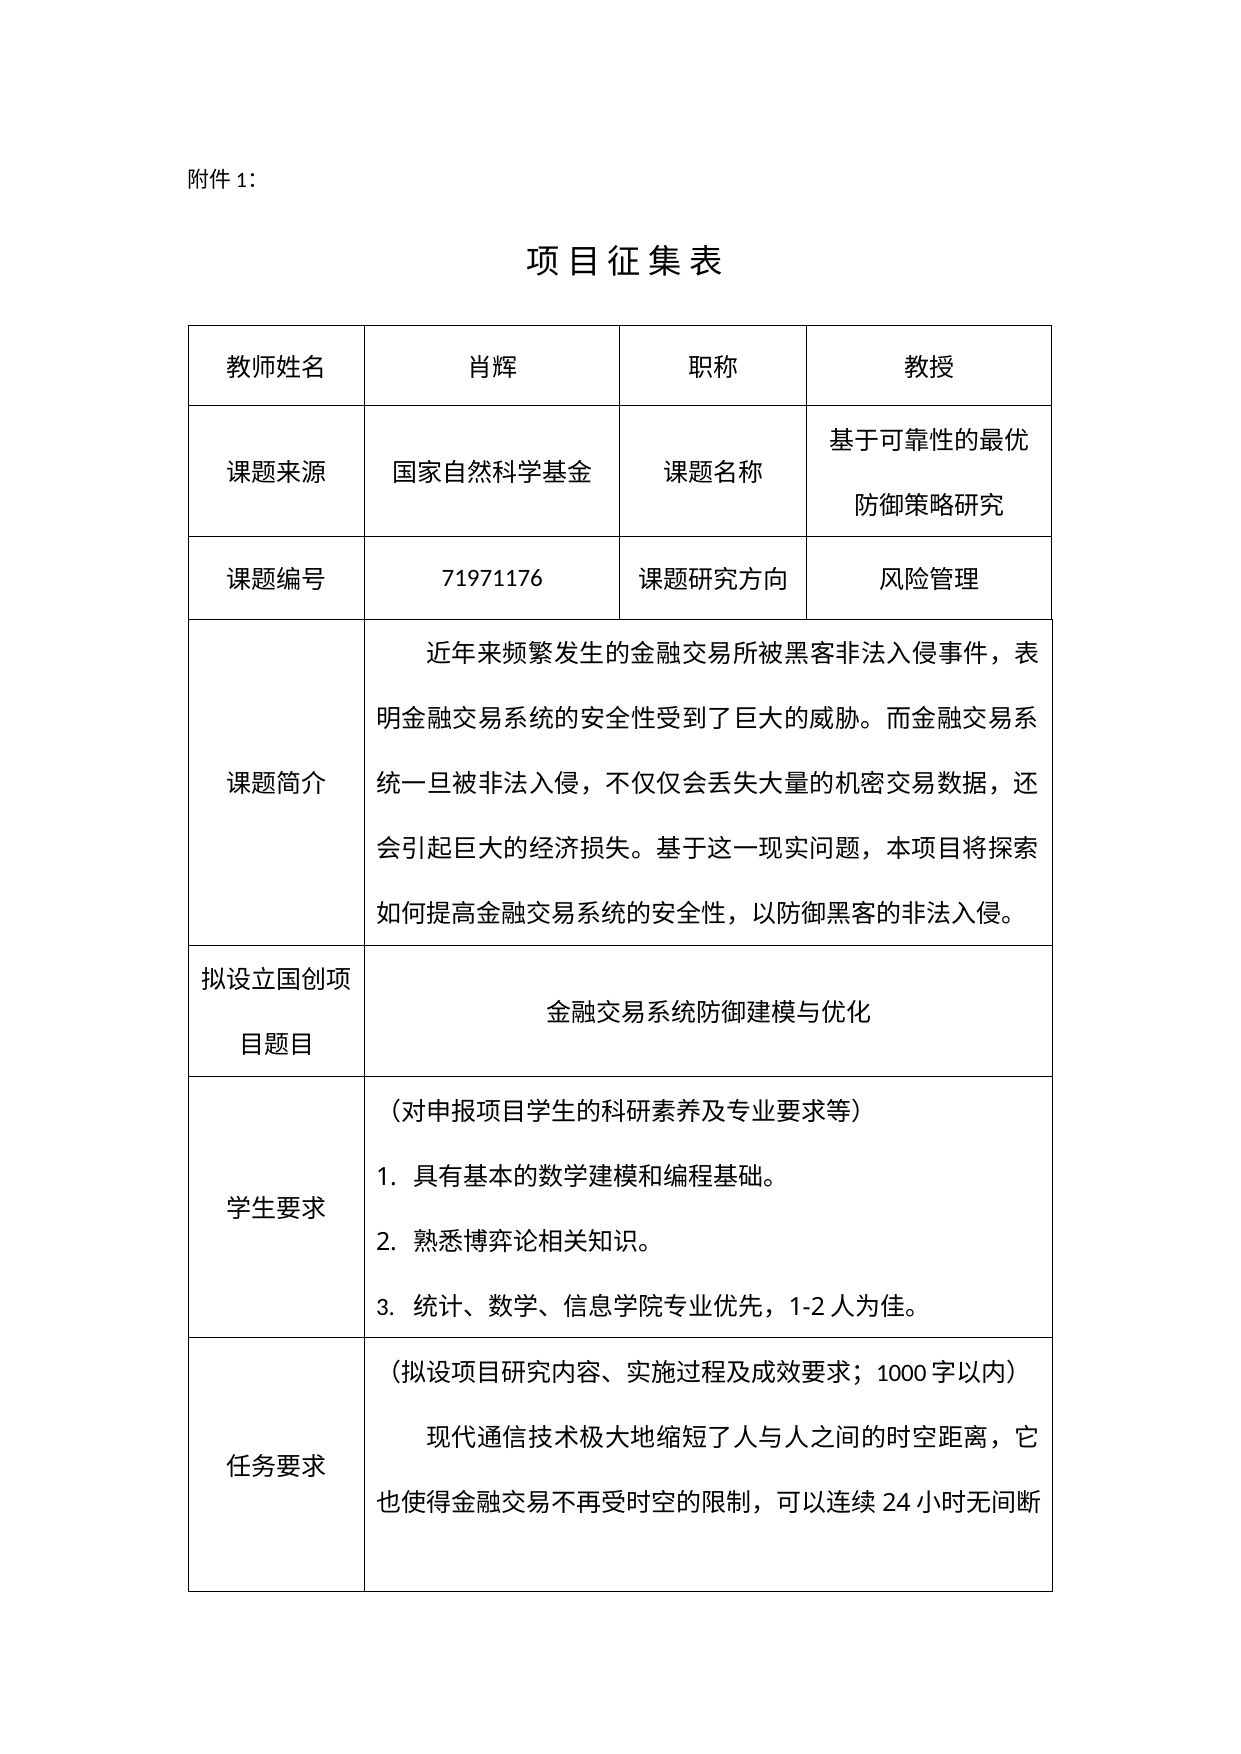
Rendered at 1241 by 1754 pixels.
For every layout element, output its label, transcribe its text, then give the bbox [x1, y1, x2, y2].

text 附件1： [187, 162, 1053, 194]
table_cell 课题来源 [189, 406, 364, 536]
table_cell 近年来频繁发生的金融交易所被黑客非法入侵事件，表明金融交易系统的安全性受到了巨大的威胁。而金融交易系统一旦被非法入侵，不仅仅会丢失大量的机密交易数据，还会引起巨大的经济损失。基于这一现实问题，本项目将探索如何提高金融交易系统的安全性，以防御黑客的非法入侵。 [365, 620, 1052, 944]
table_header 教授 [807, 326, 1051, 405]
table_cell 71971176 [365, 537, 619, 618]
table_cell 国家自然科学基金 [365, 406, 619, 536]
table_cell （对申报项目学生的科研素养及专业要求等） 具有基本的数学建模和编程基础。 熟悉博弈论相关知识。 统计、数学、信息学院专业优先，1-2人为佳。 [365, 1077, 1052, 1337]
table_header 肖辉 [365, 326, 619, 405]
table_cell 金融交易系统防御建模与优化 [365, 946, 1052, 1076]
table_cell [365, 1338, 1052, 1591]
table_cell 课题名称 [620, 406, 806, 536]
table_header 教师姓名 [189, 326, 364, 405]
table_cell 课题编号 [189, 537, 364, 618]
table_cell 风险管理 [807, 537, 1051, 618]
table_cell 任务要求 [189, 1338, 364, 1591]
table_header 职称 [620, 326, 806, 405]
table_cell 学生要求 [189, 1077, 364, 1337]
table_cell 拟设立国创项目题目 [189, 946, 364, 1076]
table_cell 课题简介 [189, 620, 364, 944]
table_cell 基于可靠性的最优防御策略研究 [807, 406, 1051, 536]
table_cell 课题研究方向 [620, 537, 806, 618]
text 项 目 征 集 表 [187, 227, 1053, 292]
